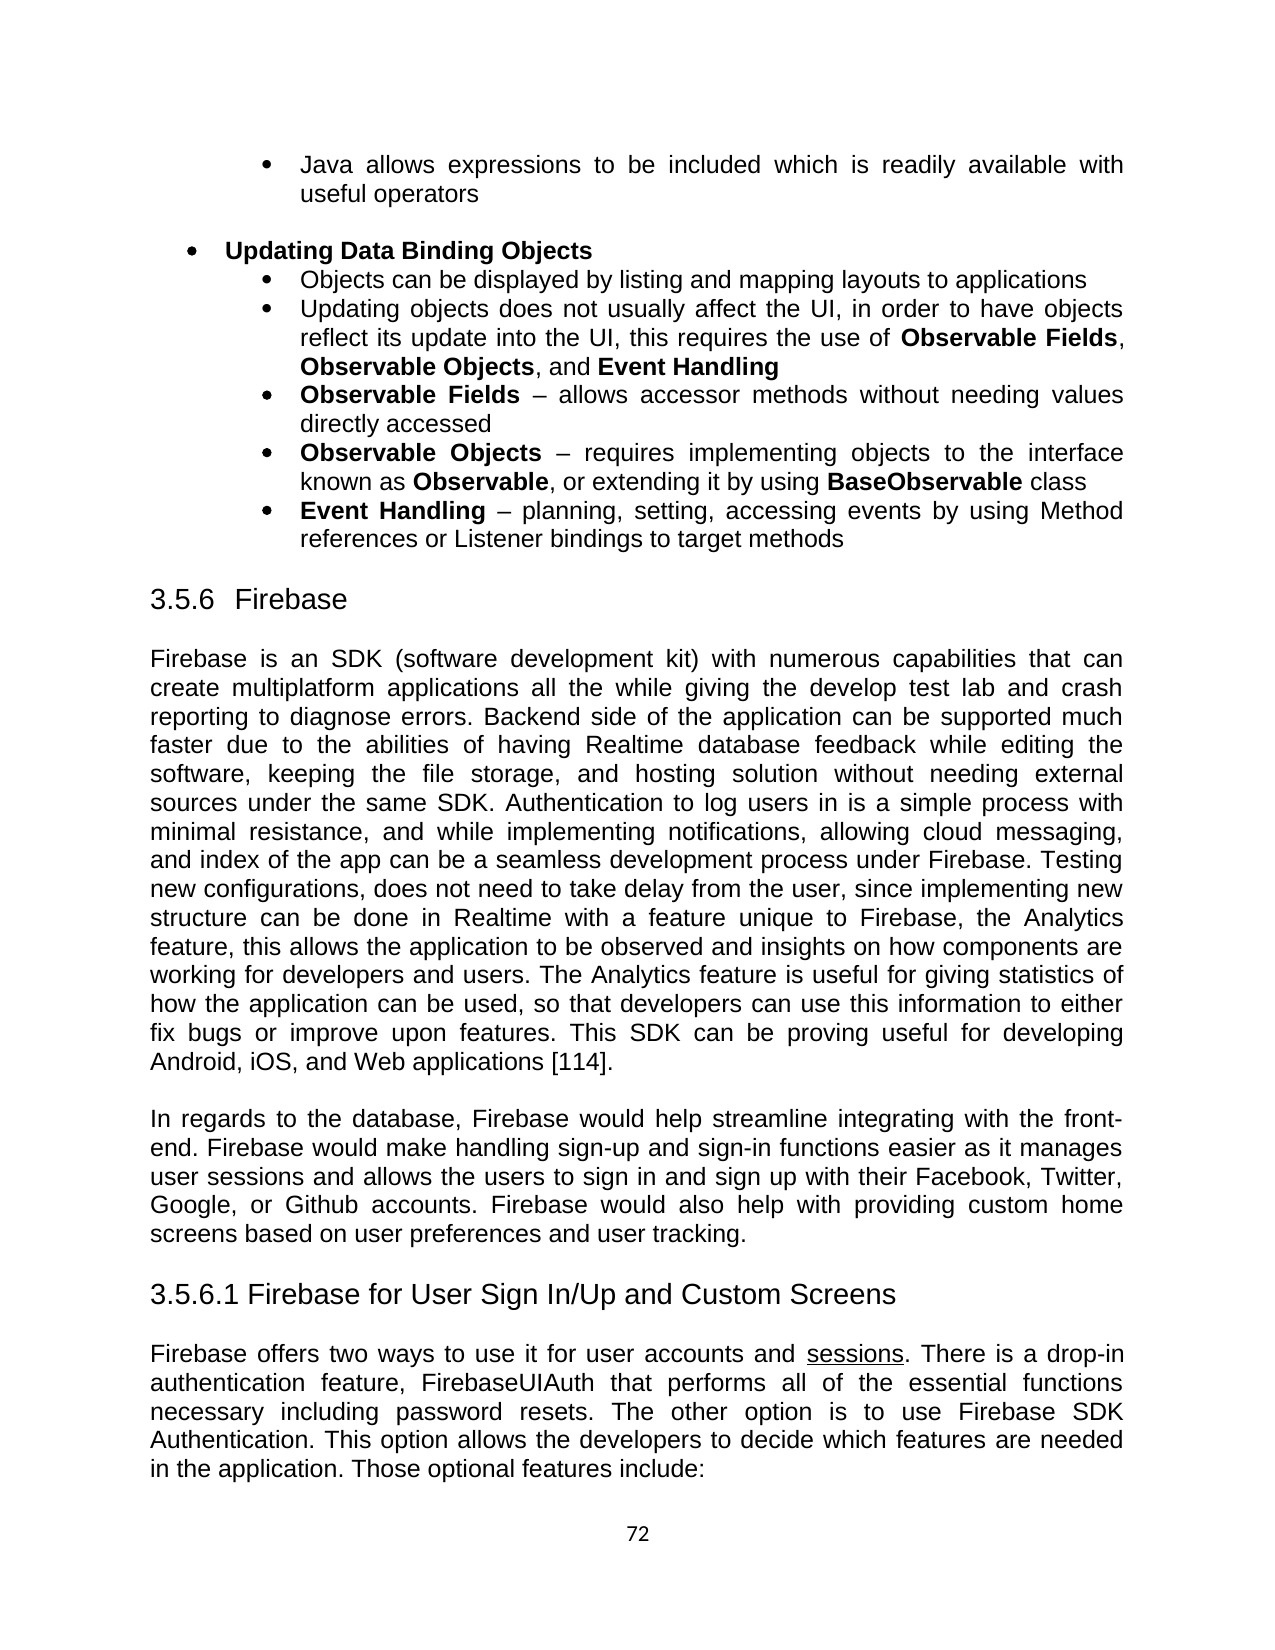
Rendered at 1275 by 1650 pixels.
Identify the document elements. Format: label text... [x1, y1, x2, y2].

list Updating objects does not usually affect the UI, in order to have objects reflect its update into the UI, this requires the use of Observable Fields, Observable Objects, and Event Handling [262, 294, 1125, 380]
text In regards to the database, Firebase would help streamline integrating with the front-end. Firebase would make handling sign-up and sign-in functions easier as it manages user sessions and allows the users to sign in and sign up with their Facebook, Twitter, Google, or Github accounts. Firebase would also help with providing custom home screens based on user preferences and user tracking. [150, 1104, 1125, 1248]
text Firebase offers two ways to use it for user accounts and sessions. There is a drop-in authentication feature, FirebaseUIAuth that performs all of the essential functions necessary including password resets. The other option is to use Firebase SDK Authentication. This option allows the developers to decide which features are needed in the application. Those optional features include: [150, 1339, 1125, 1483]
list Observable Objects – requires implementing objects to the interface known as Observable, or extending it by using BaseObservable class [262, 438, 1125, 496]
list Objects can be displayed by listing and mapping layouts to applications [262, 265, 1125, 294]
list Updating Data Binding Objects [187, 236, 1125, 265]
text 3.5.6.1 Firebase for User Sign In/Up and Custom Screens [150, 1277, 1125, 1310]
text Firebase is an SDK (software development kit) with numerous capabilities that can create multiplatform applications all the while giving the develop test lab and crash reporting to diagnose errors. Backend side of the application can be supported much faster due to the abilities of having Realtime database feedback while editing the software, keeping the file storage, and hosting solution without needing external sources under the same SDK. Authentication to log users in is a simple process with minimal resistance, and while implementing notifications, allowing cloud messaging, and index of the app can be a seamless development process under Firebase. Testing new configurations, does not need to take delay from the user, since implementing new structure can be done in Realtime with a feature unique to Firebase, the Analytics feature, this allows the application to be observed and insights on how components are working for developers and users. The Analytics feature is useful for giving statistics of how the application can be used, so that developers can use this information to either fix bugs or improve upon features. This SDK can be proving useful for developing Android, iOS, and Web applications [114]. [150, 644, 1125, 1076]
list Java allows expressions to be included which is readily available with useful operators [262, 150, 1125, 208]
subtitle Firebase [150, 582, 1125, 616]
list Observable Fields – allows accessor methods without needing values directly accessed [262, 380, 1125, 438]
list Event Handling – planning, setting, accessing events by using Method references or Listener bindings to target methods [262, 496, 1125, 553]
